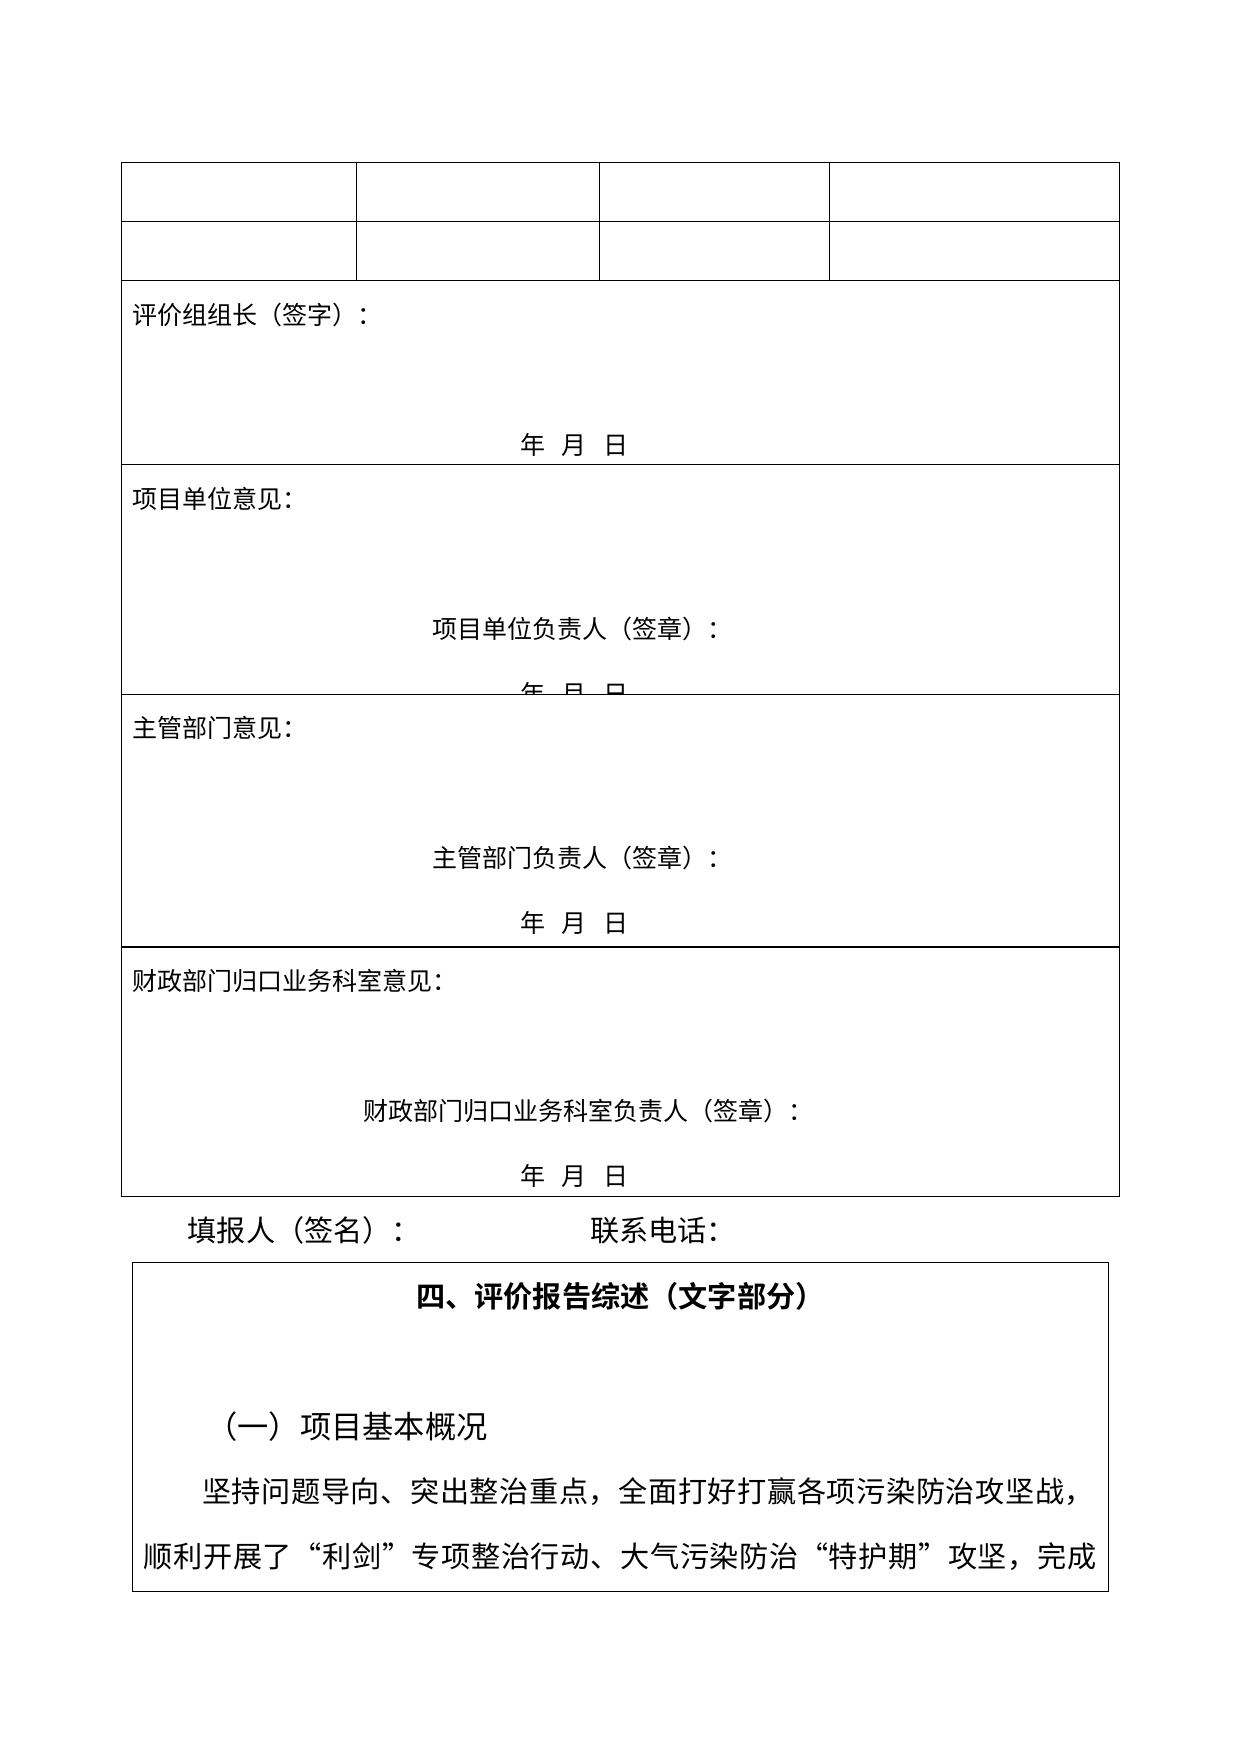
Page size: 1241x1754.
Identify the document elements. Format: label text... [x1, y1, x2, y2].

text 填报人（签名）： 联系电话： [187, 1197, 1053, 1262]
table_cell 评价组组长（签字）： 年 月 日 [122, 281, 1119, 464]
table_cell [600, 163, 829, 221]
table_cell [357, 222, 599, 280]
table_cell 项目单位意见： 项目单位负责人（签章）： 年 月 日 [122, 465, 1119, 693]
table_cell 财政部门归口业务科室意见： 财政部门归口业务科室负责人（签章）： 年 月 日 [122, 948, 1119, 1196]
table_cell [830, 222, 1119, 280]
table_cell 主管部门意见： 主管部门负责人（签章）： 年 月 日 [122, 695, 1119, 946]
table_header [133, 1263, 1108, 1591]
table_cell [357, 163, 599, 221]
table_cell [122, 222, 356, 280]
table_cell [600, 222, 829, 280]
table_cell [830, 163, 1119, 221]
table_cell [122, 163, 356, 221]
